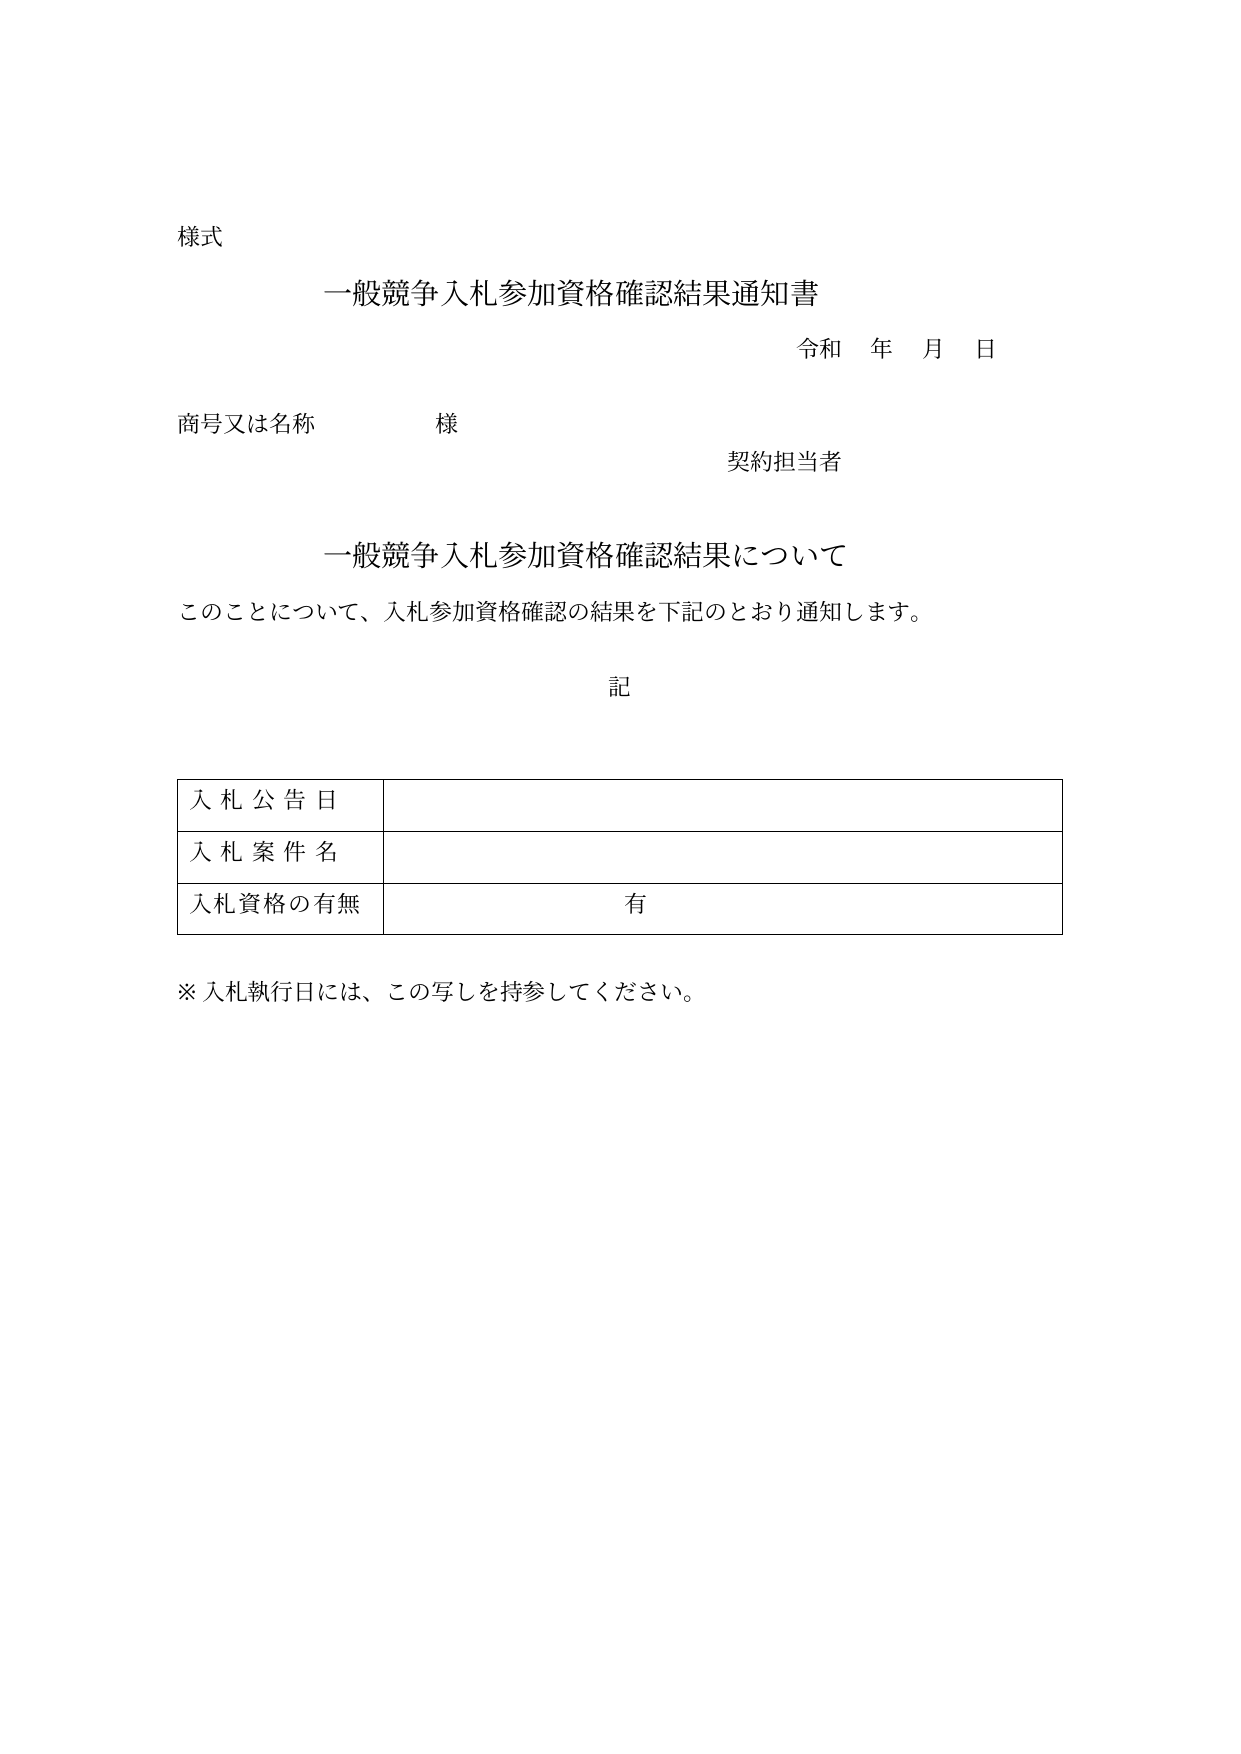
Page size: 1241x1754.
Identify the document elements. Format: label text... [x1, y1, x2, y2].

table_cell [384, 832, 1062, 883]
table_cell 有 [384, 884, 1062, 934]
table_header [384, 780, 1062, 831]
text ※ 入札執行日には、この写しを持参してください。 [177, 972, 1063, 1010]
text 令和 年 月 日 [177, 329, 1063, 367]
table_header 入札公告日 [178, 780, 383, 831]
subtitle 記 [177, 667, 1063, 704]
text 一般競争入札参加資格確認結果通知書 [177, 254, 1063, 329]
table_cell 入札案件名 [178, 832, 383, 883]
text 一般競争入札参加資格確認結果について [177, 517, 1063, 592]
text 様式 [177, 217, 1063, 254]
text 契約担当者 [177, 442, 1063, 479]
text 商号又は名称 様 [177, 404, 1063, 442]
table_cell 入札資格の有無 [178, 884, 383, 934]
text このことについて、入札参加資格確認の結果を下記のとおり通知します。 [177, 592, 1063, 629]
